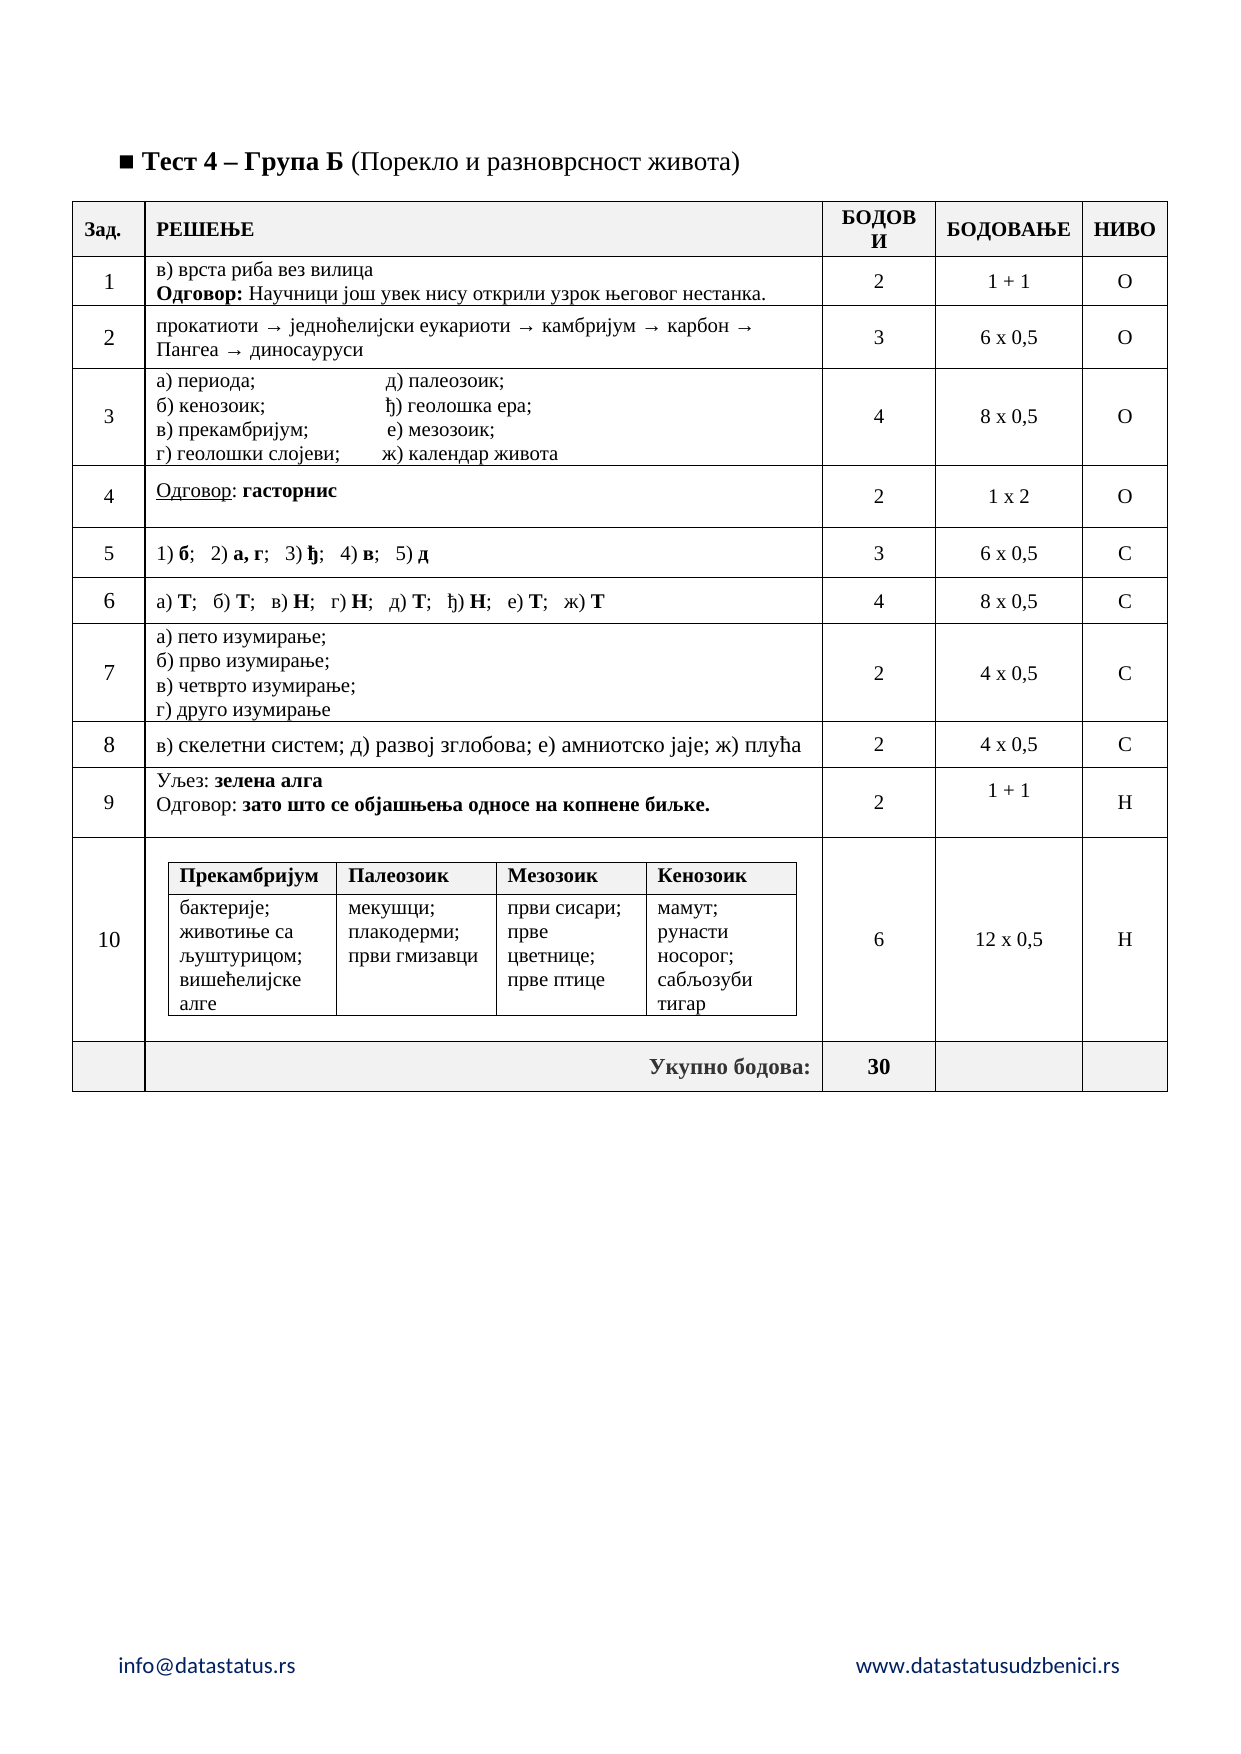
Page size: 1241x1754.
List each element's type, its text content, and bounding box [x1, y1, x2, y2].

table_cell Н [1083, 768, 1167, 837]
table_cell 1) б; 2) а, г; 3) ђ; 4) в; 5) д [146, 528, 822, 577]
table_cell [1083, 1042, 1167, 1091]
table_cell О [1083, 466, 1167, 527]
table_cell 8 x 0,5 [936, 578, 1082, 623]
table_cell 9 [73, 768, 144, 837]
table_cell а) Т; б) Т; в) Н; г) Н; д) Т; ђ) Н; е) Т; ж) Т [146, 578, 822, 623]
table_cell 4 х 0,5 [936, 624, 1082, 721]
table_cell С [1083, 578, 1167, 623]
table_cell О [1083, 306, 1167, 367]
table_cell 4 [823, 578, 935, 623]
table_cell 1 + 1 [936, 768, 1082, 837]
table_cell С [1083, 528, 1167, 577]
table_cell прокатиоти → једноћелијски еукариоти → камбријум → карбон → Пангеа → диносауруси [146, 306, 822, 367]
table_cell 2 [823, 624, 935, 721]
table_cell 3 [73, 369, 144, 465]
table_cell в) врста риба вез вилица Одговор: Научници још увек нису открили узрок његовог нестанка. [146, 257, 822, 305]
table_cell а) пето изумирање; б) прво изумирање; в) четврто изумирање; г) друго изумирање [146, 624, 822, 721]
table_cell 1 + 1 [936, 257, 1082, 305]
table_cell 6 х 0,5 [936, 306, 1082, 367]
table_cell Укупно бодова: [146, 1042, 822, 1091]
table_cell О [1083, 257, 1167, 305]
table_cell 30 [823, 1042, 935, 1091]
table_header БОДОВИ [823, 202, 935, 256]
table_cell 6 х 0,5 [936, 528, 1082, 577]
table_cell О [1083, 369, 1167, 465]
table_cell Одговор: гасторнис [146, 466, 822, 527]
table_cell С [1083, 624, 1167, 721]
table_cell 2 [823, 722, 935, 767]
table_header Зад. [73, 202, 144, 256]
table_cell Н [1083, 838, 1167, 1041]
table_cell Уљез: зелена алга Одговор: зато што се објашњења односе на копнене биљке. [146, 768, 822, 837]
table_header БОДОВАЊЕ [936, 202, 1082, 256]
table_cell С [1083, 722, 1167, 767]
table_header НИВО [1083, 202, 1167, 256]
table_cell 2 [823, 466, 935, 527]
table_cell в) скелетни систем; д) развој зглобова; е) амниотско јаје; ж) плућа [146, 722, 822, 767]
table_cell [73, 1042, 144, 1091]
table_cell 3 [823, 306, 935, 367]
table_cell 12 х 0,5 [936, 838, 1082, 1041]
table_cell [146, 838, 822, 1041]
table_cell 4 [73, 466, 144, 527]
table_cell [936, 1042, 1082, 1091]
table_cell 4 x 0,5 [936, 722, 1082, 767]
table_cell 8 х 0,5 [936, 369, 1082, 465]
table_cell 5 [73, 528, 144, 577]
table_cell 8 [73, 722, 144, 767]
table_cell 1 [73, 257, 144, 305]
table_cell 1 х 2 [936, 466, 1082, 527]
table_cell 3 [823, 528, 935, 577]
table_cell а) периода; д) палеозоик; б) кенозоик; ђ) геолошка ера; в) прекамбријум; е) мезозоик; г) геолошки слојеви; ж) календар живота [146, 369, 822, 465]
table_cell 6 [823, 838, 935, 1041]
table_cell 4 [823, 369, 935, 465]
table_cell 7 [73, 624, 144, 721]
table_cell 6 [73, 578, 144, 623]
table_cell 2 [823, 768, 935, 837]
table_cell 2 [823, 257, 935, 305]
table_cell 2 [73, 306, 144, 367]
table_cell 10 [73, 838, 144, 1041]
table_header РЕШЕЊЕ [146, 202, 822, 256]
text ■ Тест 4 – Група Б (Порекло и разноврсност живота) [118, 145, 1122, 176]
